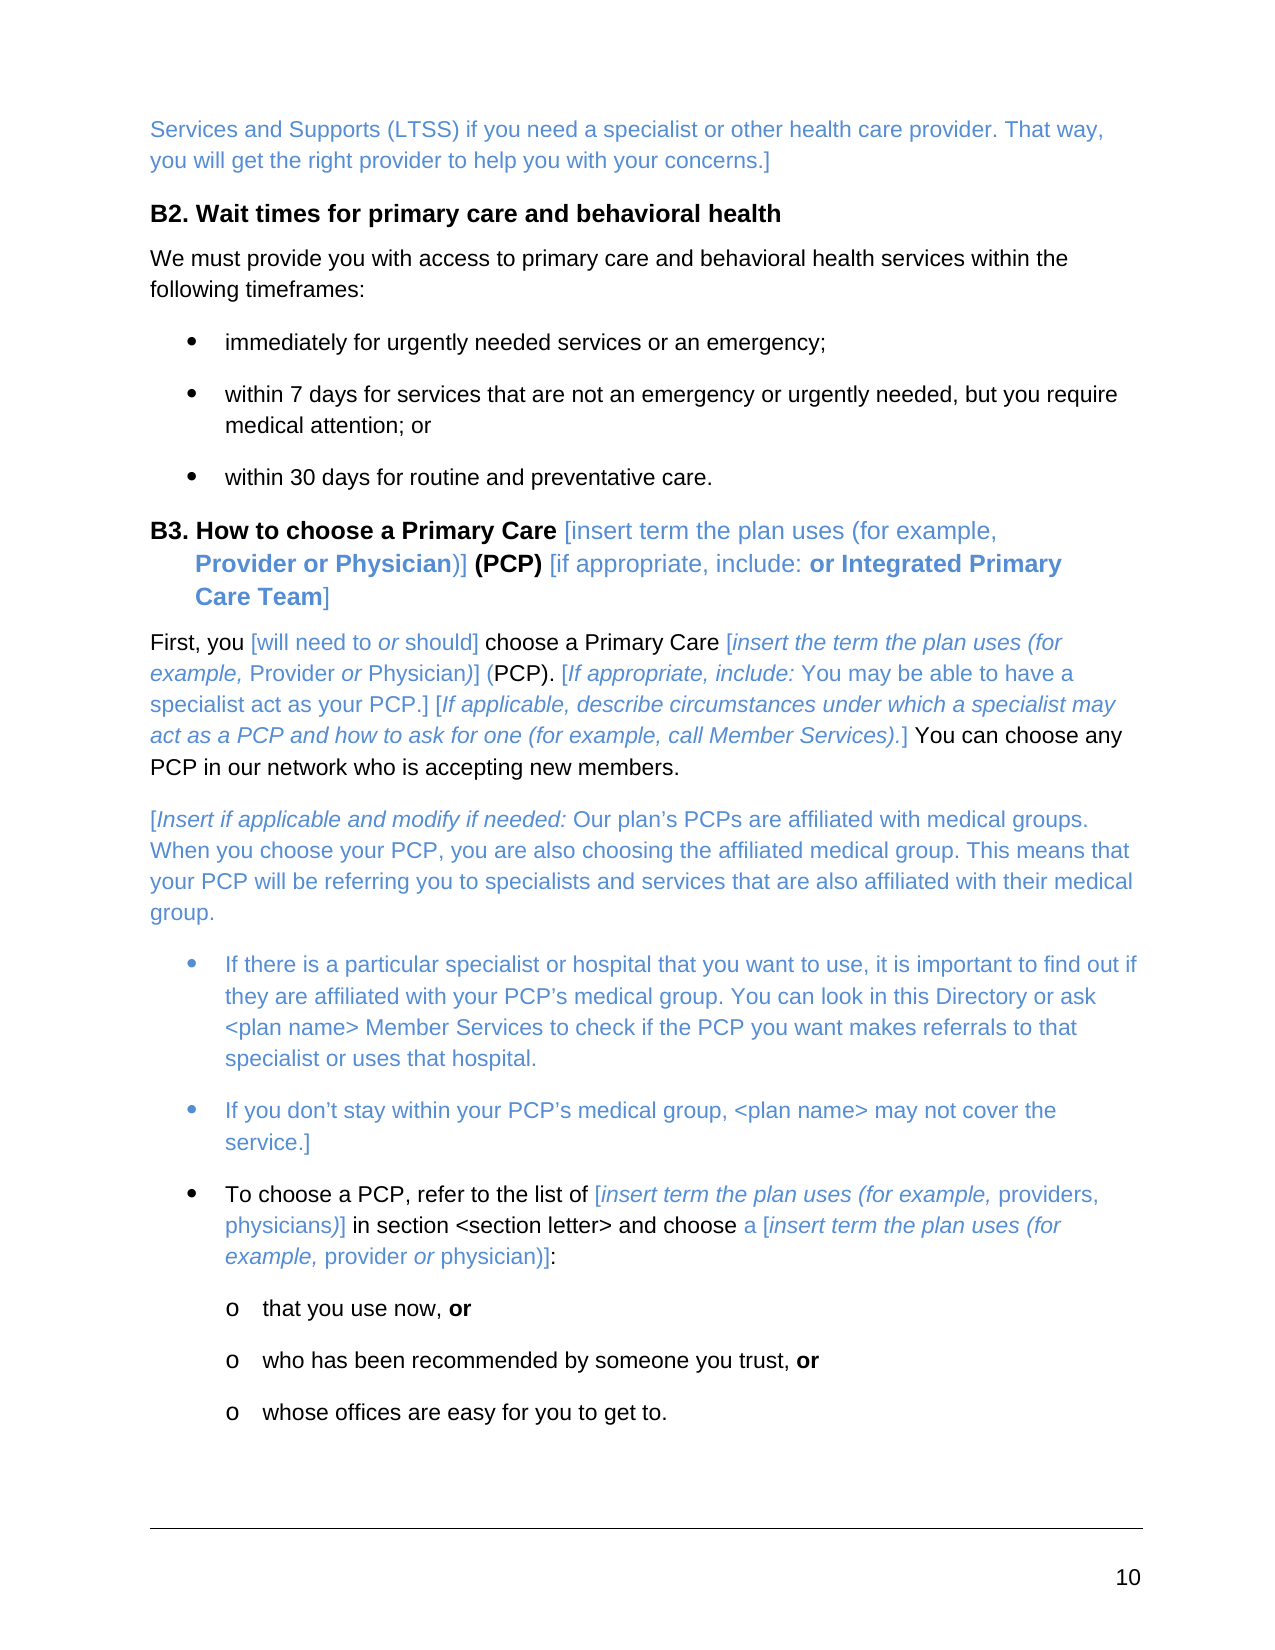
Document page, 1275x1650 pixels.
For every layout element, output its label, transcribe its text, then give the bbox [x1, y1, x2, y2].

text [150, 112, 1143, 175]
list within 7 days for services that are not an emergency or urgently needed, but you require medical attention; or [187, 377, 1143, 439]
list whose offices are easy for you to get to. [225, 1396, 1143, 1427]
subtitle B2. Wait times for primary care and behavioral health [150, 196, 1068, 229]
subtitle B3. How to choose a Primary Care [insert term the plan uses (for example, Provider or Physician)] (PCP) [if appropriate, include: or Integrated Primary Care Team] [150, 512, 1068, 612]
list that you use now, or [225, 1292, 1143, 1323]
text First, you [will need to or should] choose a Primary Care [insert the term the plan uses (for example, Provider or Physician)] (PCP). [If appropriate, include: You may be able to have a specialist act as your PCP.] [If applicable, describe circumstances under which a specialist may act as a PCP and how to ask for one (for example, call Member Services).] You can choose any PCP in our network who is accepting new members. [150, 625, 1143, 781]
list who has been recommended by someone you trust, or [225, 1344, 1143, 1375]
text [Insert if applicable and modify if needed: Our plan’s PCPs are affiliated with medical groups. When you choose your PCP, you are also choosing the affiliated medical group. This means that your PCP will be referring you to specialists and services that are also affiliated with their medical group. [150, 802, 1143, 927]
list within 30 days for routine and preventative care. [187, 460, 1143, 492]
list If you don’t stay within your PCP’s medical group, <plan name> may not cover the service.] [187, 1094, 1143, 1156]
text We must provide you with access to primary care and behavioral health services within the following timeframes: [150, 242, 1143, 304]
list To choose a PCP, refer to the list of [insert term the plan uses (for example, providers, physicians)] in section <section letter> and choose a [insert term the plan uses (for example, provider or physician)]: [187, 1177, 1143, 1271]
list immediately for urgently needed services or an emergency; [187, 325, 1143, 356]
list If there is a particular specialist or hospital that you want to use, it is important to find out if they are affiliated with your PCP’s medical group. You can look in this Directory or ask <plan name> Member Services to check if the PCP you want makes referrals to that specialist or uses that hospital. [187, 948, 1143, 1073]
